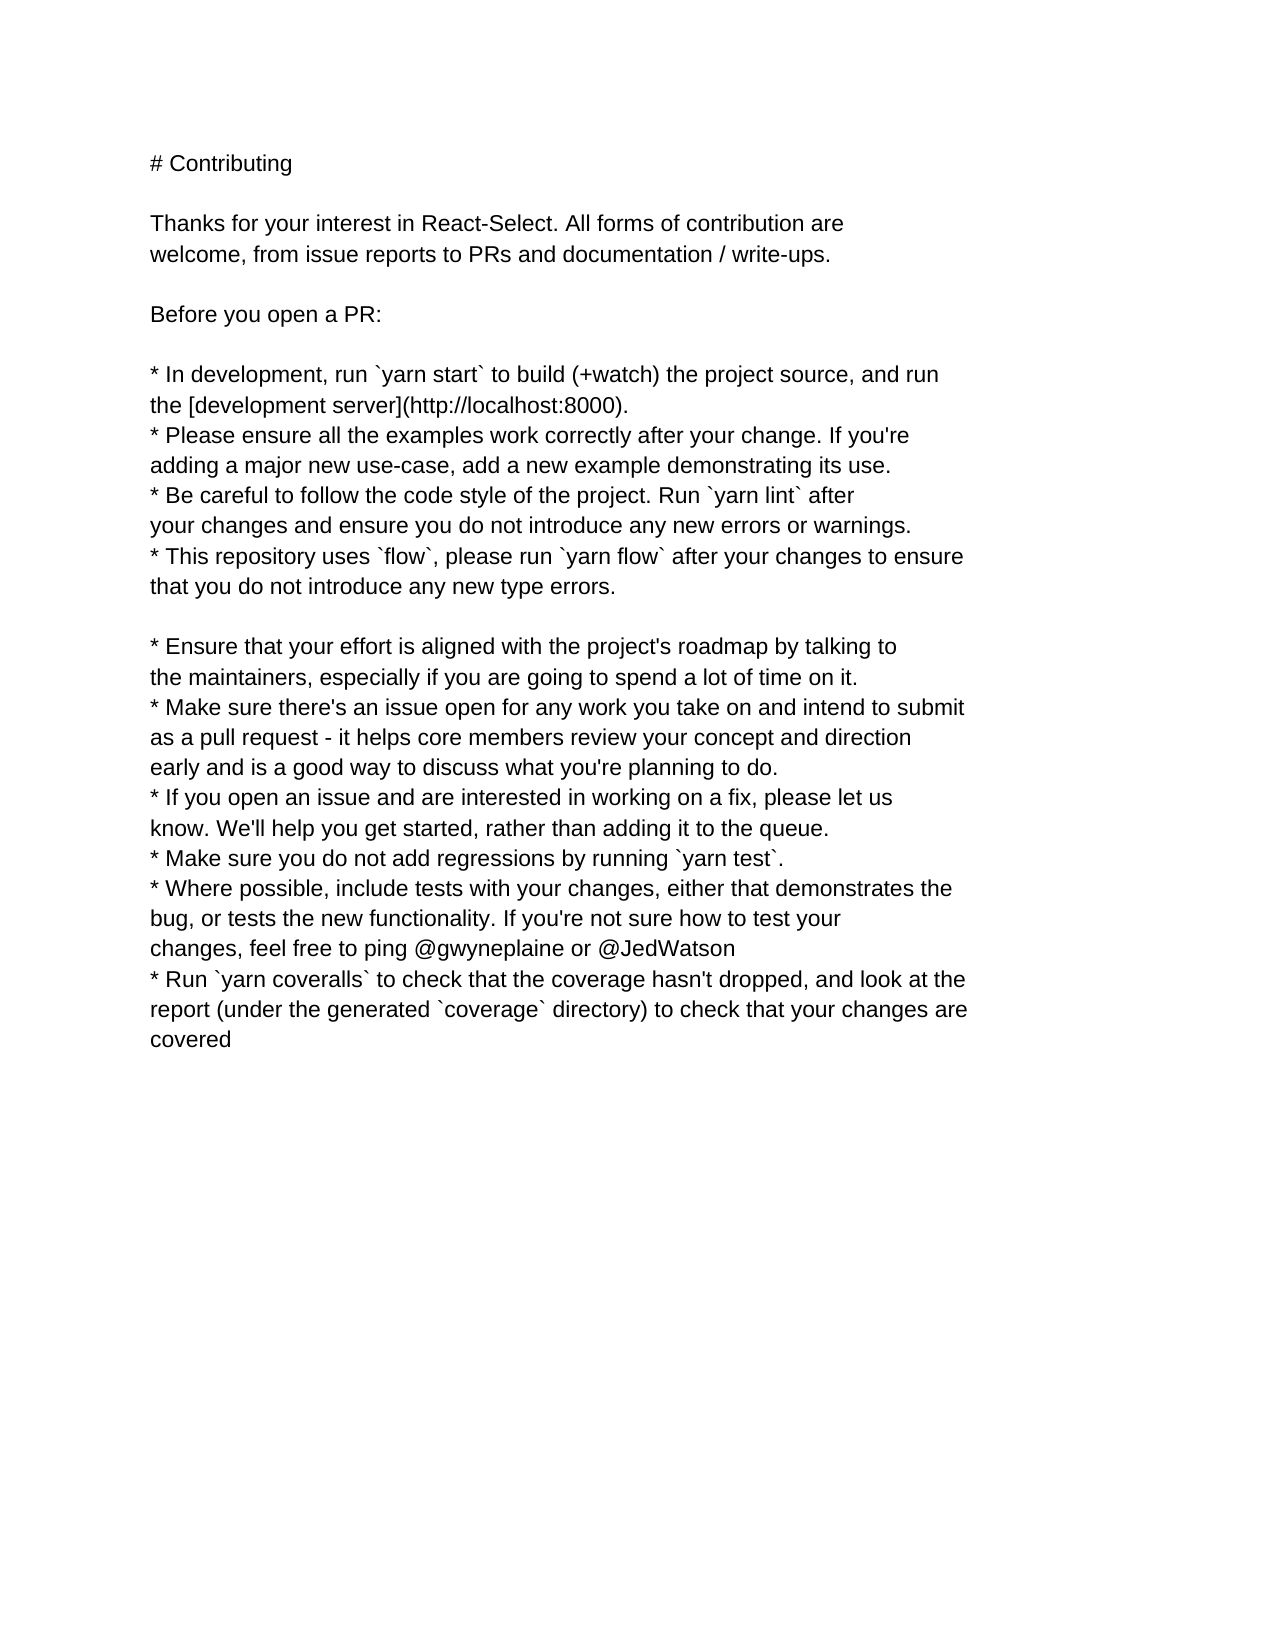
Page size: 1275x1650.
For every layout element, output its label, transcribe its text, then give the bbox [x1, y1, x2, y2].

text Thanks for your interest in React-Select. All forms of contribution are [150, 210, 1125, 237]
text * Ensure that your effort is aligned with the project's roadmap by talking to [150, 633, 1125, 660]
text * Run `yarn coveralls` to check that the coverage hasn't dropped, and look at the [150, 966, 1125, 992]
text * Be careful to follow the code style of the project. Run `yarn lint` after [150, 482, 1125, 509]
text # Contributing [150, 150, 1125, 176]
text * Make sure there's an issue open for any work you take on and intend to submit [150, 694, 1125, 720]
text that you do not introduce any new type errors. [150, 573, 1125, 599]
text adding a major new use-case, add a new example demonstrating its use. [150, 452, 1125, 478]
text your changes and ensure you do not introduce any new errors or warnings. [150, 512, 1125, 539]
text * In development, run `yarn start` to build (+watch) the project source, and run [150, 361, 1125, 388]
text as a pull request - it helps core members review your concept and direction [150, 724, 1125, 750]
text know. We'll help you get started, rather than adding it to the queue. [150, 814, 1125, 841]
text changes, feel free to ping @gwyneplaine or @JedWatson [150, 935, 1125, 962]
text early and is a good way to discuss what you're planning to do. [150, 754, 1125, 781]
text the maintainers, especially if you are going to spend a lot of time on it. [150, 663, 1125, 690]
text the [development server](http://localhost:8000). [150, 392, 1125, 418]
text * If you open an issue and are interested in working on a fix, please let us [150, 784, 1125, 811]
text * This repository uses `flow`, please run `yarn flow` after your changes to ensure [150, 543, 1125, 569]
text * Please ensure all the examples work correctly after your change. If you're [150, 422, 1125, 448]
text covered [150, 1026, 1125, 1052]
text * Where possible, include tests with your changes, either that demonstrates the [150, 875, 1125, 901]
text * Make sure you do not add regressions by running `yarn test`. [150, 845, 1125, 871]
text Before you open a PR: [150, 301, 1125, 327]
text report (under the generated `coverage` directory) to check that your changes are [150, 996, 1125, 1022]
text bug, or tests the new functionality. If you're not sure how to test your [150, 905, 1125, 932]
text welcome, from issue reports to PRs and documentation / write-ups. [150, 241, 1125, 267]
